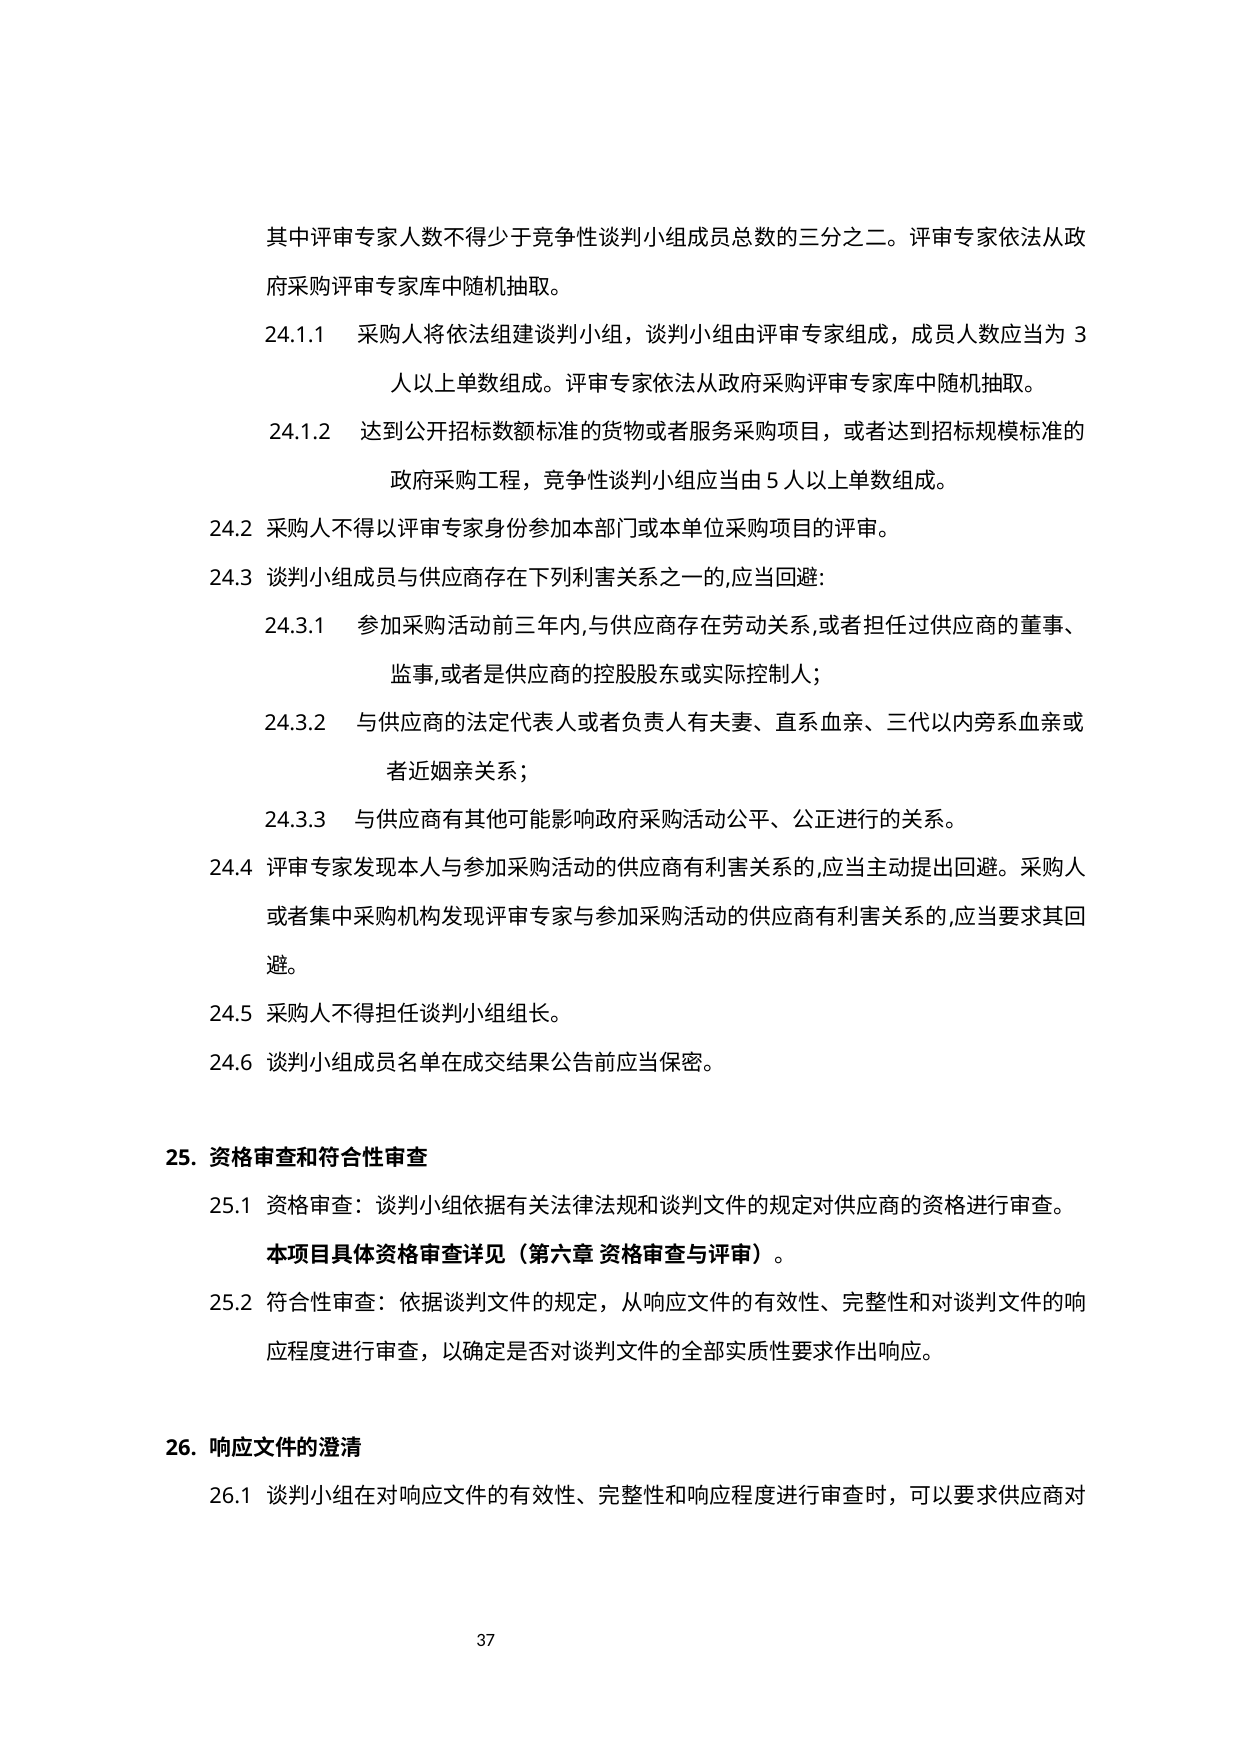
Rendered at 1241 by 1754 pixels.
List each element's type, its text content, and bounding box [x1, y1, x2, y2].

list 谈判小组成员名单在成交结果公告前应当保密。 [209, 1044, 1087, 1077]
list 采购人不得以评审专家身份参加本部门或本单位采购项目的评审。 [209, 511, 1087, 543]
text 24.3.3 与供应商有其他可能影响政府采购活动公平、公正进行的关系。 [264, 802, 1087, 834]
list 响应文件的澄清 [165, 1429, 1087, 1462]
text 24.1.1 采购人将依法组建谈判小组，谈判小组由评审专家组成，成员人数应当为3人以上单数组成。评审专家依法从政府采购评审专家库中随机抽取。 [264, 317, 1087, 398]
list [209, 1478, 1087, 1510]
list 采购人不得担任谈判小组组长。 [209, 996, 1087, 1028]
list 符合性审查：依据谈判文件的规定，从响应文件的有效性、完整性和对谈判文件的响应程度进行审查，以确定是否对谈判文件的全部实质性要求作出响应。 [209, 1285, 1087, 1366]
list 资格审查：谈判小组依据有关法律法规和谈判文件的规定对供应商的资格进行审查。 [209, 1188, 1087, 1221]
text 24.3.1 参加采购活动前三年内,与供应商存在劳动关系,或者担任过供应商的董事、监事,或者是供应商的控股股东或实际控制人； [264, 607, 1087, 689]
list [209, 219, 1087, 301]
text 24.3.2 与供应商的法定代表人或者负责人有夫妻、直系血亲、三代以内旁系血亲或者近姻亲关系； [264, 704, 1087, 786]
list 资格审查和符合性审查 [165, 1140, 1087, 1172]
list 评审专家发现本人与参加采购活动的供应商有利害关系的,应当主动提出回避。采购人或者集中采购机构发现评审专家与参加采购活动的供应商有利害关系的,应当要求其回避。 [209, 850, 1087, 980]
list 本项目具体资格审查详见（第六章 资格审查与评审）。 [266, 1237, 1087, 1269]
list 谈判小组成员与供应商存在下列利害关系之一的,应当回避: [209, 559, 1087, 592]
text 24.1.2 达到公开招标数额标准的货物或者服务采购项目，或者达到招标规模标准的政府采购工程，竞争性谈判小组应当由5人以上单数组成。 [269, 414, 1087, 495]
